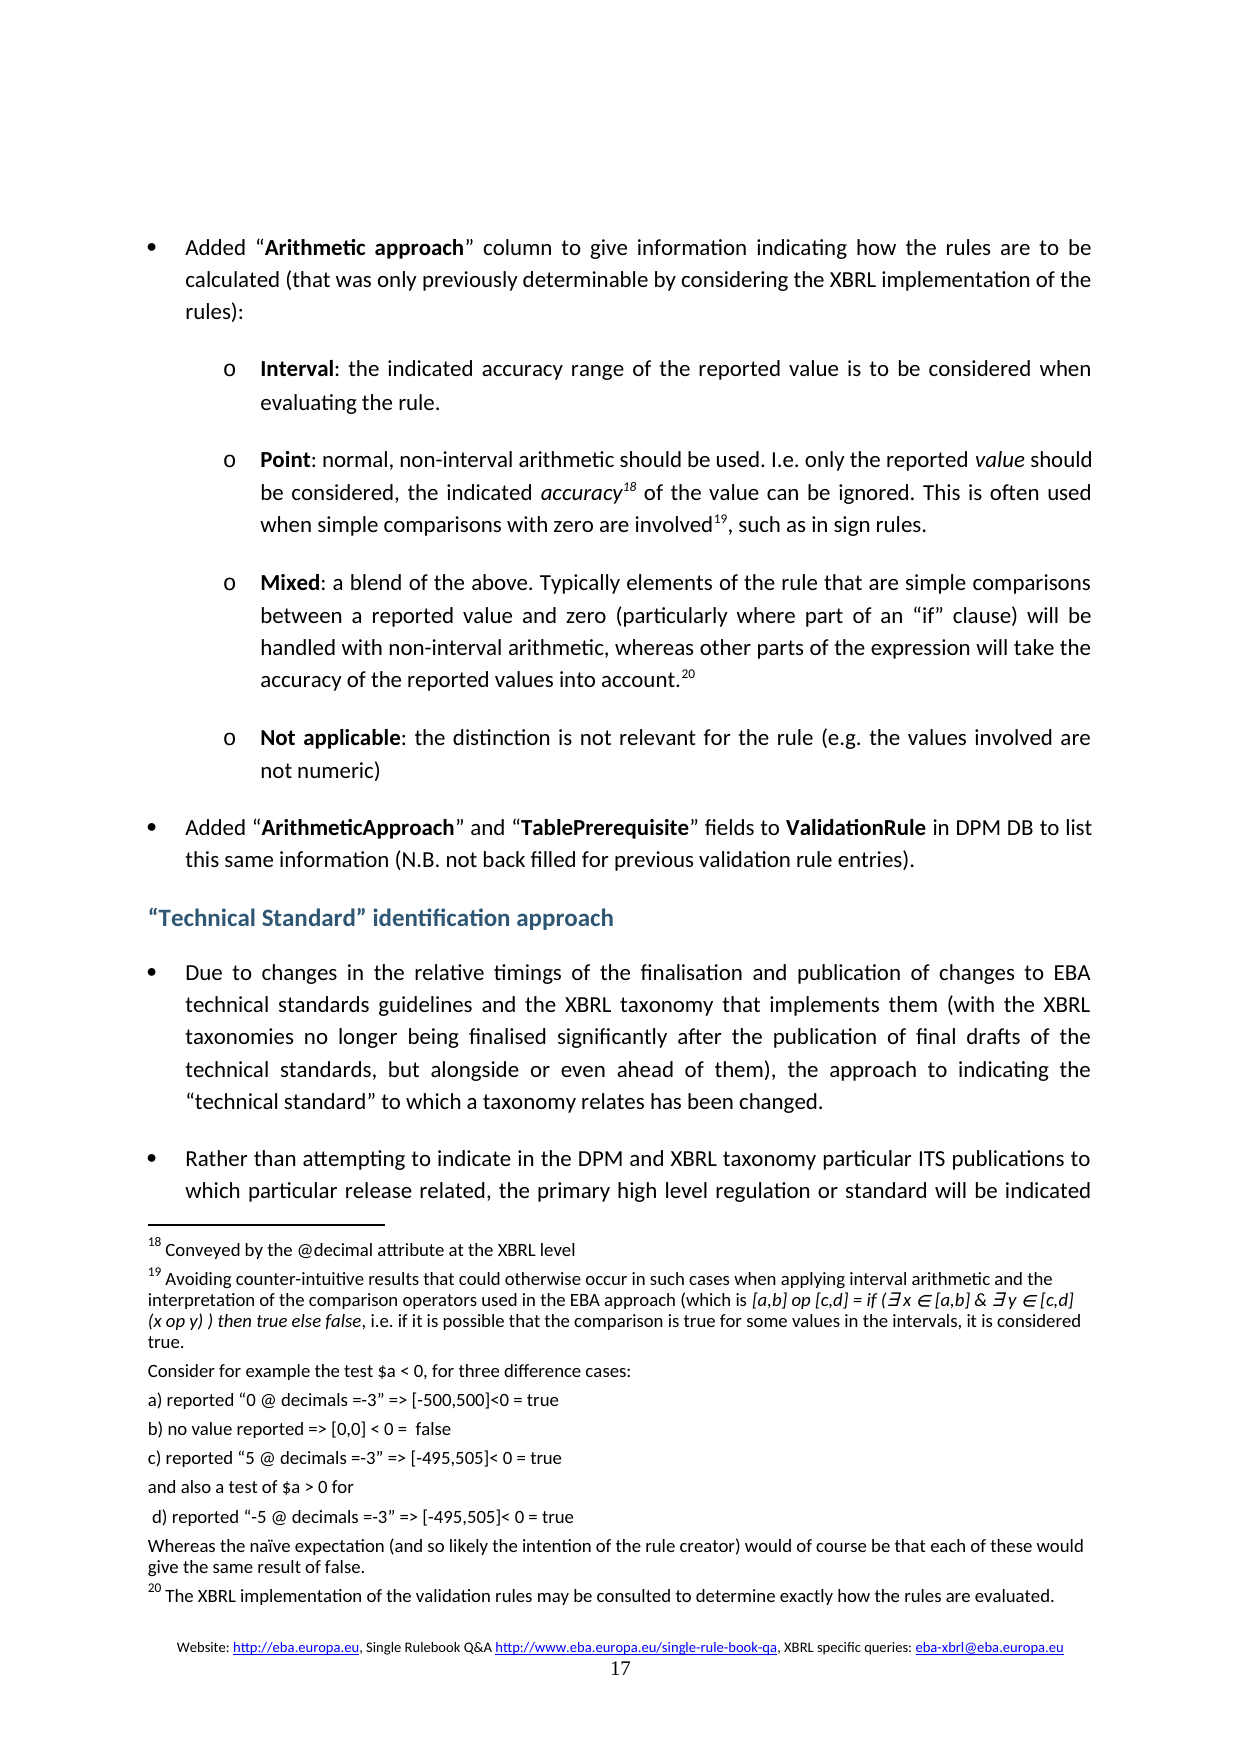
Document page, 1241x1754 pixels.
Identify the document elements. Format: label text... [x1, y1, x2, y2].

list Interval: the indicated accuracy range of the reported value is to be considered when evaluating the rule. [223, 354, 1093, 416]
list Mixed: a blend of the above. Typically elements of the rule that are simple comparisons between a reported value and zero (particularly where part of an “if” clause) will be handled with non-interval arithmetic, whereas other parts of the expression will take the accuracy of the reported values into account. [223, 568, 1093, 693]
list Rather than attempting to indicate in the DPM and XBRL taxonomy particular ITS publications to which particular release related, the primary high level regulation or standard will be indicated instead (which is expected to be more stable and well known ahead of DPM / taxonomy finalisation). [148, 1144, 1093, 1204]
title “Technical Standard” identification approach [148, 903, 1093, 933]
list Added “ArithmeticApproach” and “TablePrerequisite” fields to ValidationRule in DPM DB to list this same information (N.B. not back filled for previous validation rule entries). [148, 813, 1093, 873]
list Added “Arithmetic approach” column to give information indicating how the rules are to be calculated (that was only previously determinable by considering the XBRL implementation of the rules): [148, 233, 1093, 325]
list Due to changes in the relative timings of the finalisation and publication of changes to EBA technical standards guidelines and the XBRL taxonomy that implements them (with the XBRL taxonomies no longer being finalised significantly after the publication of final drafts of the technical standards, but alongside or even ahead of them), the approach to indicating the “technical standard” to which a taxonomy relates has been changed. [148, 958, 1093, 1115]
list Not applicable: the distinction is not relevant for the rule (e.g. the values involved are not numeric) [223, 723, 1093, 784]
list Point: normal, non-interval arithmetic should be used. I.e. only the reported value should be considered, the indicated accuracy of the value can be ignored. This is often used when simple comparisons with zero are involved, such as in sign rules. [223, 445, 1093, 539]
